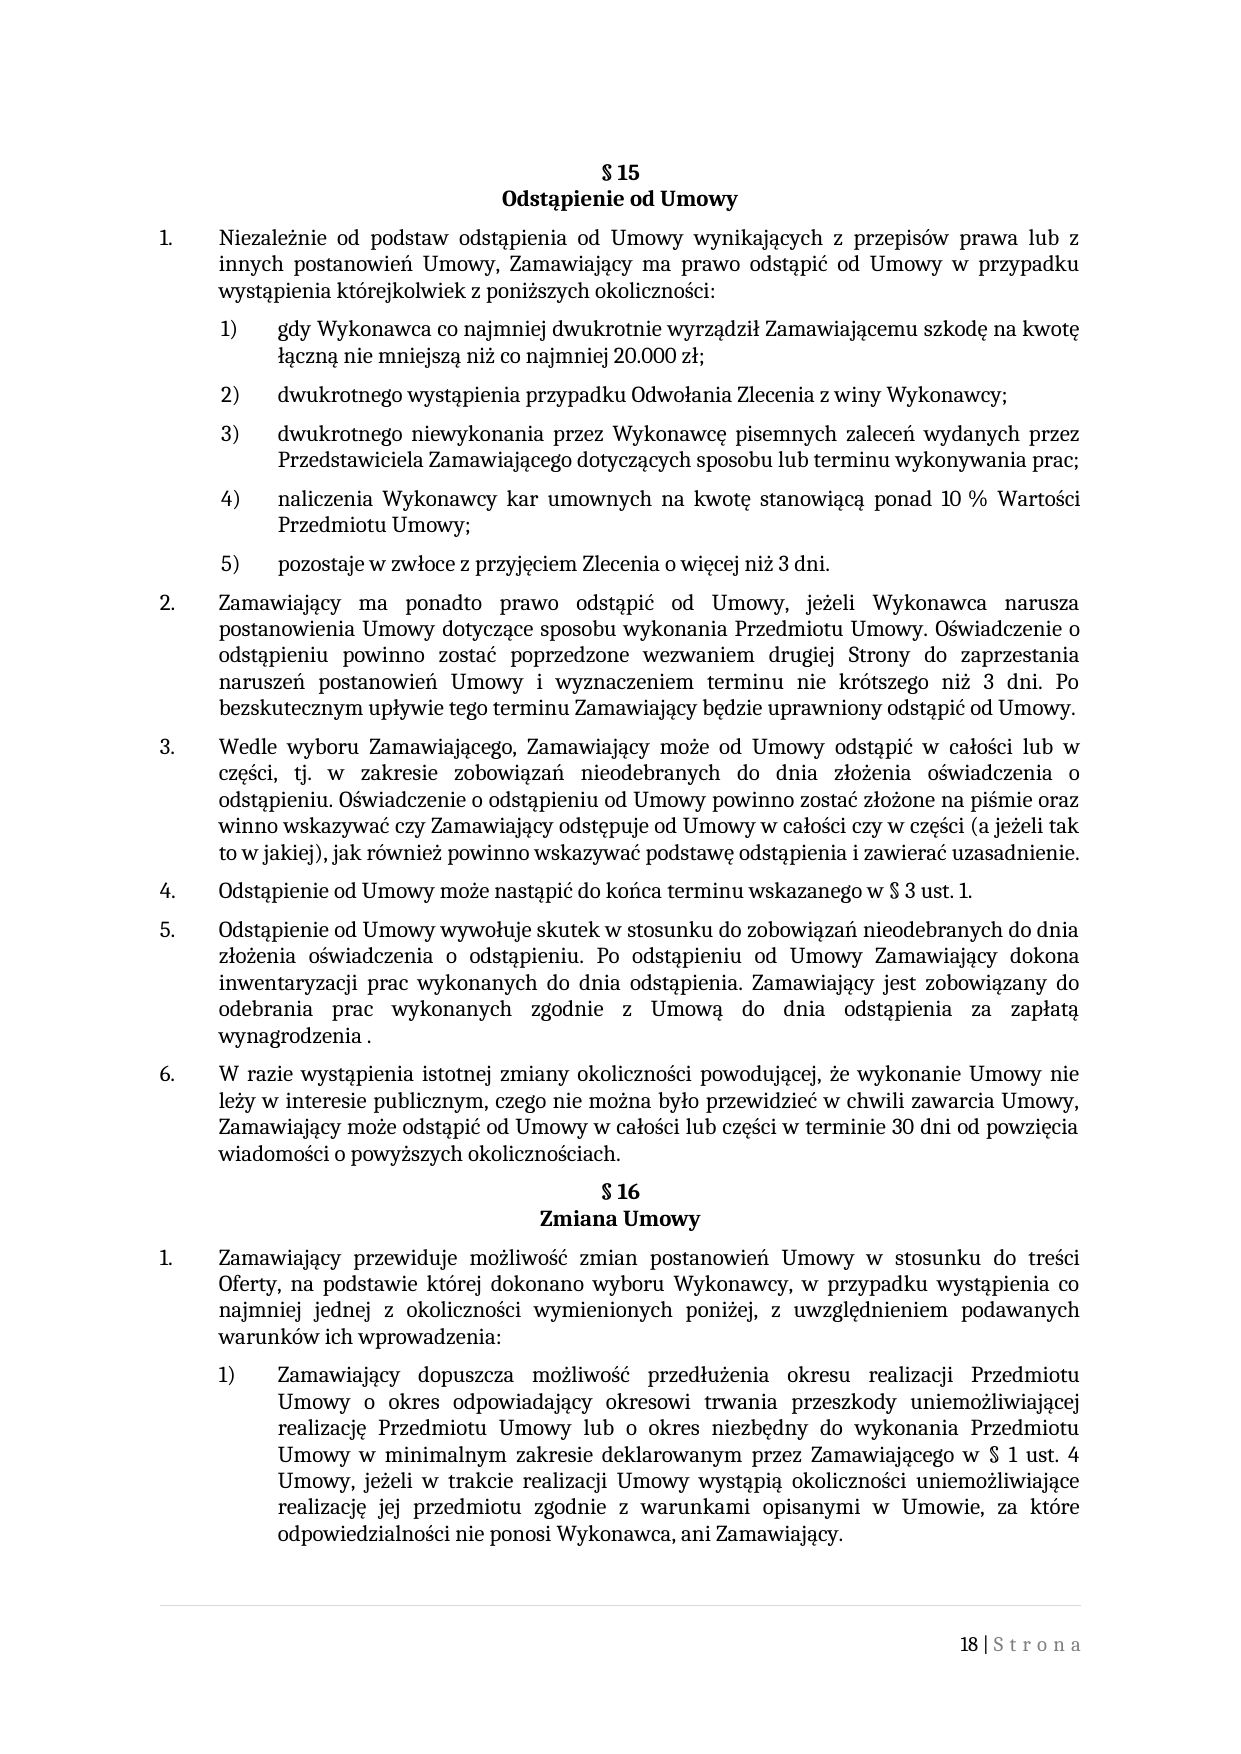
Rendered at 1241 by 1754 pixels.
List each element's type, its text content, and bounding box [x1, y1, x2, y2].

text § 15 Odstąpienie od Umowy [159, 159, 1081, 212]
list Niezależnie od podstaw odstąpienia od Umowy wynikających z przepisów prawa lub z innych postanowień Umowy, Zamawiający ma prawo odstąpić od Umowy w przypadku wystąpienia którejkolwiek z poniższych okoliczności: [159, 225, 1081, 304]
text § 16 Zmiana Umowy [159, 1179, 1081, 1232]
list dwukrotnego wystąpienia przypadku Odwołania Zlecenia z winy Wykonawcy; [221, 381, 1081, 408]
list naliczenia Wykonawcy kar umownych na kwotę stanowiącą ponad 10 % Wartości Przedmiotu Umowy; [221, 486, 1081, 538]
list Odstąpienie od Umowy może nastąpić do końca terminu wskazanego w § 3 ust. 1. [159, 878, 1081, 904]
text 1. Zamawiający przewiduje możliwość zmian postanowień Umowy w stosunku do treści Oferty, na podstawie której dokonano wyboru Wykonawcy, w przypadku wystąpienia co najmniej jednej z okoliczności wymienionych poniżej, z uwzględnieniem podawanych warunków ich wprowadzenia: [159, 1244, 1081, 1350]
list dwukrotnego niewykonania przez Wykonawcę pisemnych zaleceń wydanych przez Przedstawiciela Zamawiającego dotyczących sposobu lub terminu wykonywania prac; [221, 420, 1081, 473]
list Wedle wyboru Zamawiającego, Zamawiający może od Umowy odstąpić w całości lub w części, tj. w zakresie zobowiązań nieodebranych do dnia złożenia oświadczenia o odstąpieniu. Oświadczenie o odstąpieniu od Umowy powinno zostać złożone na piśmie oraz winno wskazywać czy Zamawiający odstępuje od Umowy w całości czy w części (a jeżeli tak to w jakiej), jak również powinno wskazywać podstawę odstąpienia i zawierać uzasadnienie. [159, 734, 1081, 866]
list Odstąpienie od Umowy wywołuje skutek w stosunku do zobowiązań nieodebranych do dnia złożenia oświadczenia o odstąpieniu. Po odstąpieniu od Umowy Zamawiający dokona inwentaryzacji prac wykonanych do dnia odstąpienia. Zamawiający jest zobowiązany do odebrania prac wykonanych zgodnie z Umową do dnia odstąpienia za zapłatą wynagrodzenia . [159, 917, 1081, 1049]
list pozostaje w zwłoce z przyjęciem Zlecenia o więcej niż 3 dni. [221, 551, 1081, 577]
list gdy Wykonawca co najmniej dwukrotnie wyrządził Zamawiającemu szkodę na kwotę łączną nie mniejszą niż co najmniej 20.000 zł; [221, 316, 1081, 369]
list Zamawiający dopuszcza możliwość przedłużenia okresu realizacji Przedmiotu Umowy o okres odpowiadający okresowi trwania przeszkody uniemożliwiającej realizację Przedmiotu Umowy lub o okres niezbędny do wykonania Przedmiotu Umowy w minimalnym zakresie deklarowanym przez Zamawiającego w § 1 ust. 4 Umowy, jeżeli w trakcie realizacji Umowy wystąpią okoliczności uniemożliwiające realizację jej przedmiotu zgodnie z warunkami opisanymi w Umowie, za które odpowiedzialności nie ponosi Wykonawca, ani Zamawiający. [218, 1362, 1081, 1547]
list W razie wystąpienia istotnej zmiany okoliczności powodującej, że wykonanie Umowy nie leży w interesie publicznym, czego nie można było przewidzieć w chwili zawarcia Umowy, Zamawiający może odstąpić od Umowy w całości lub części w terminie 30 dni od powzięcia wiadomości o powyższych okolicznościach. [159, 1061, 1081, 1167]
list Zamawiający ma ponadto prawo odstąpić od Umowy, jeżeli Wykonawca narusza postanowienia Umowy dotyczące sposobu wykonania Przedmiotu Umowy. Oświadczenie o odstąpieniu powinno zostać poprzedzone wezwaniem drugiej Strony do zaprzestania naruszeń postanowień Umowy i wyznaczeniem terminu nie krótszego niż 3 dni. Po bezskutecznym upływie tego terminu Zamawiający będzie uprawniony odstąpić od Umowy. [159, 589, 1081, 721]
